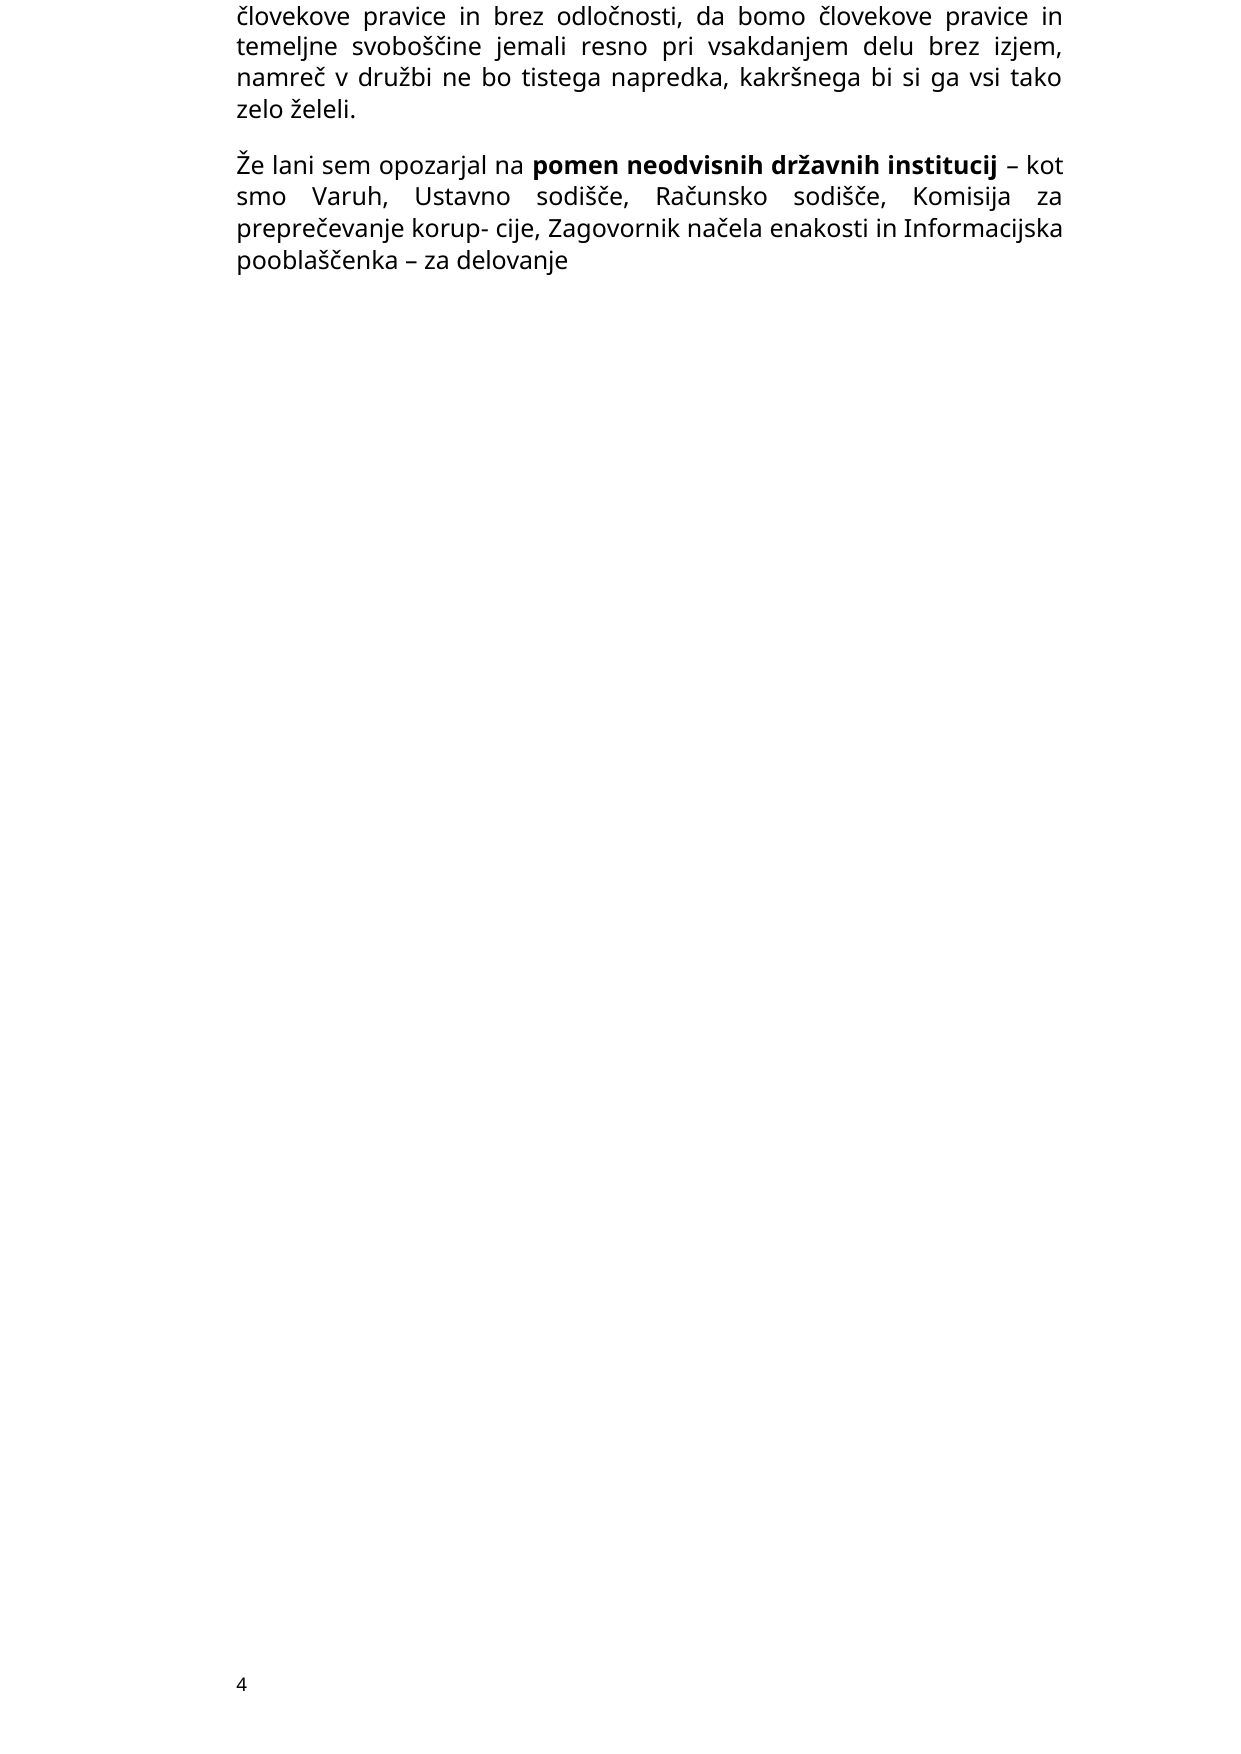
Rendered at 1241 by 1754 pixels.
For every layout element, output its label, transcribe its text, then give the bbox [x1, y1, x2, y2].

text Že lani sem opozarjal na pomen neodvisnih državnih institucij – kot smo Varuh, Ustavno sodišče, Računsko sodišče, Komisija za preprečevanje korup- cije, Zagovornik načela enakosti in Informacijska pooblaščenka – za delovanje [236, 149, 1063, 276]
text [236, 0, 1063, 125]
